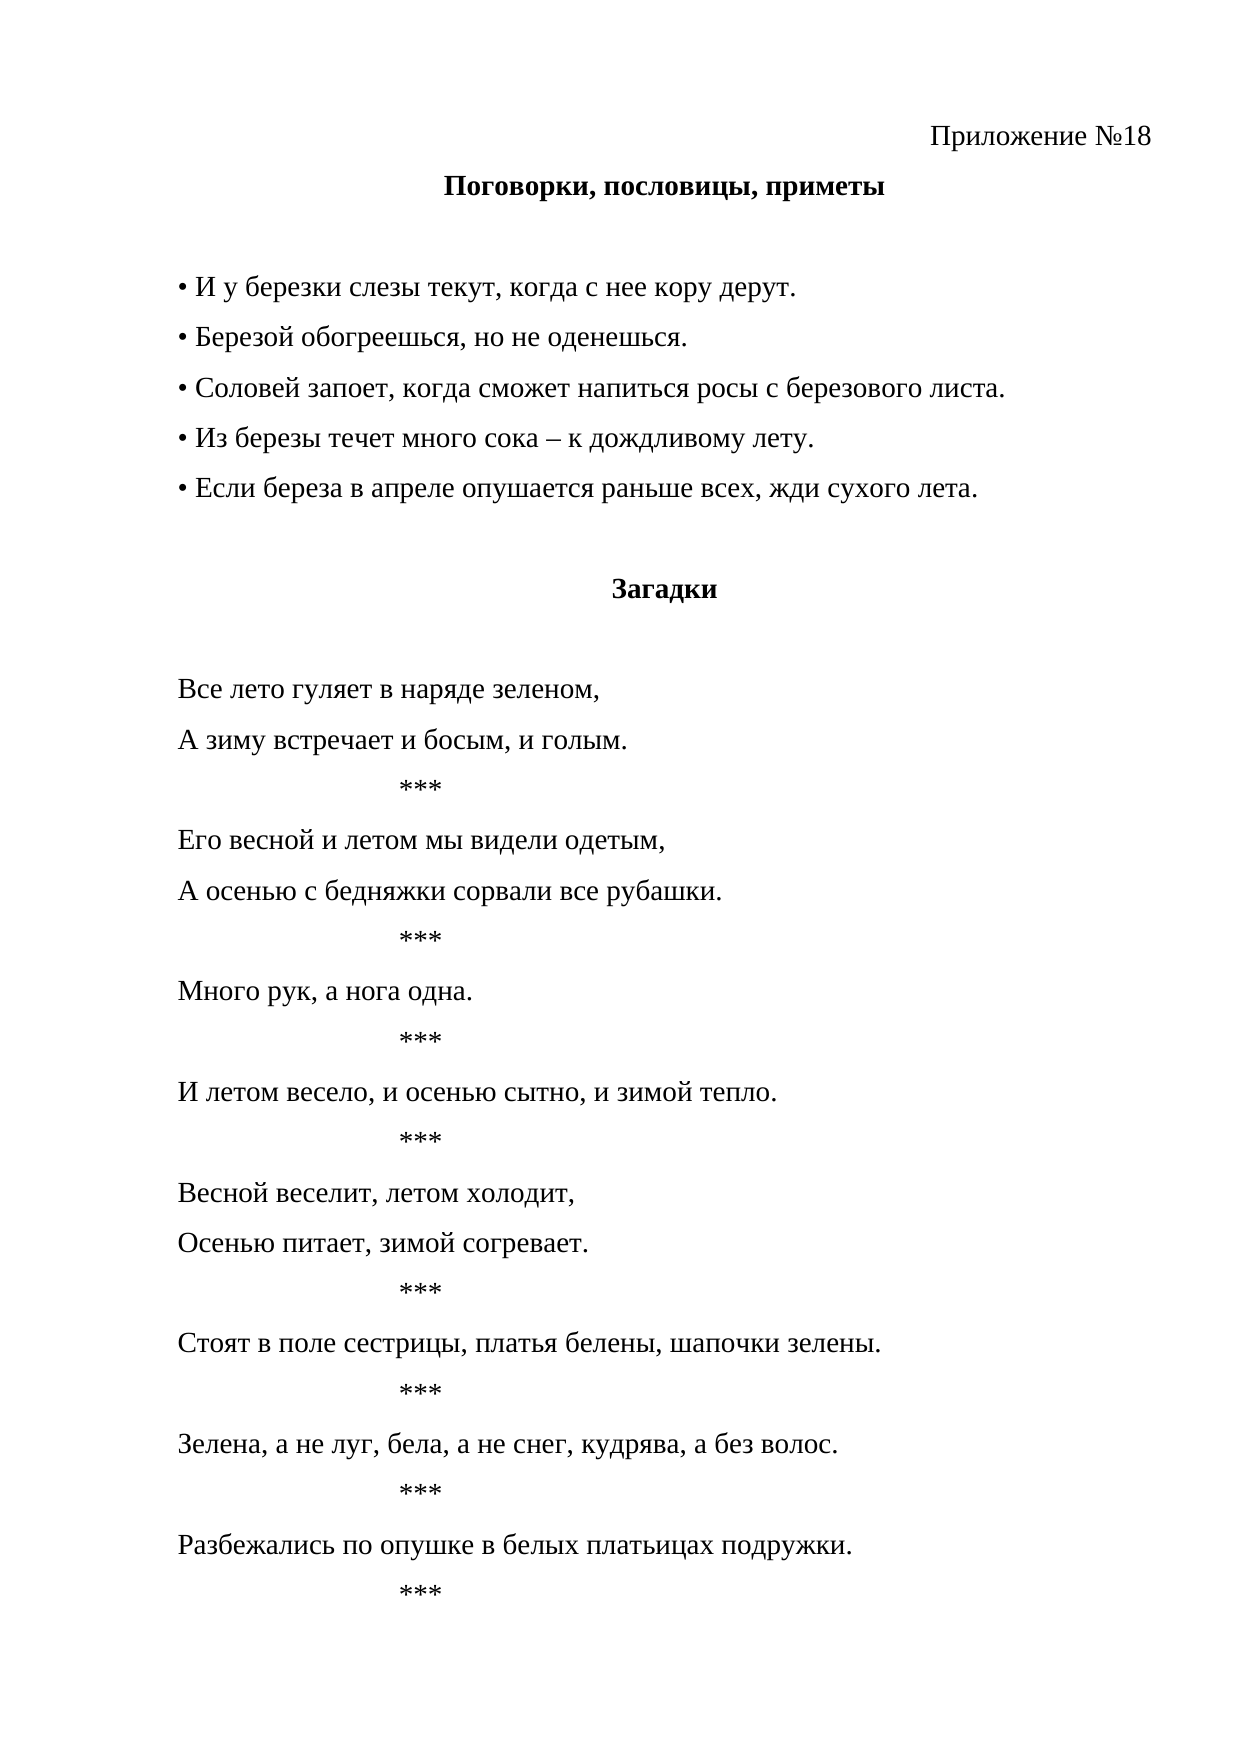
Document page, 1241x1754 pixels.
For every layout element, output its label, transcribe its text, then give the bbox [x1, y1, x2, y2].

text Зелена, а не луг, бела, а не снег, кудрява, а без волос. [177, 1426, 1152, 1460]
text • Соловей запоет, когда сможет напиться росы с березового листа. [177, 370, 1152, 403]
text *** [398, 1124, 1152, 1158]
text *** [398, 1577, 1152, 1611]
text • Из березы течет много сока – к дождливому лету. [177, 420, 1152, 453]
text • И у березки слезы текут, когда с нее кору дерут. [177, 269, 1152, 303]
text Его весной и летом мы видели одетым, [177, 822, 1152, 856]
text А зиму встречает и босым, и голым. [177, 722, 1152, 755]
text • Если береза в апреле опушается раньше всех, жди сухого лета. [177, 470, 1152, 504]
text Поговорки, пословицы, приметы [177, 168, 1152, 202]
text И летом весело, и осенью сытно, и зимой тепло. [177, 1074, 1152, 1108]
text А осенью с бедняжки сорвали все рубашки. [177, 873, 1152, 906]
text *** [398, 1376, 1152, 1409]
text Осенью питает, зимой согревает. [177, 1225, 1152, 1258]
text *** [398, 1477, 1152, 1510]
text • Березой обогреешься, но не оденешься. [177, 319, 1152, 353]
text *** [398, 1024, 1152, 1057]
text Много рук, а нога одна. [177, 973, 1152, 1007]
text Разбежались по опушке в белых платьицах подружки. [177, 1527, 1152, 1560]
text *** [398, 772, 1152, 806]
text Приложение №18 [177, 118, 1152, 152]
text Стоят в поле сестрицы, платья белены, шапочки зелены. [177, 1326, 1152, 1359]
text *** [398, 923, 1152, 957]
text Все лето гуляет в наряде зеленом, [177, 672, 1152, 705]
text Весной веселит, летом холодит, [177, 1175, 1152, 1208]
text Загадки [177, 571, 1152, 604]
text *** [398, 1275, 1152, 1309]
